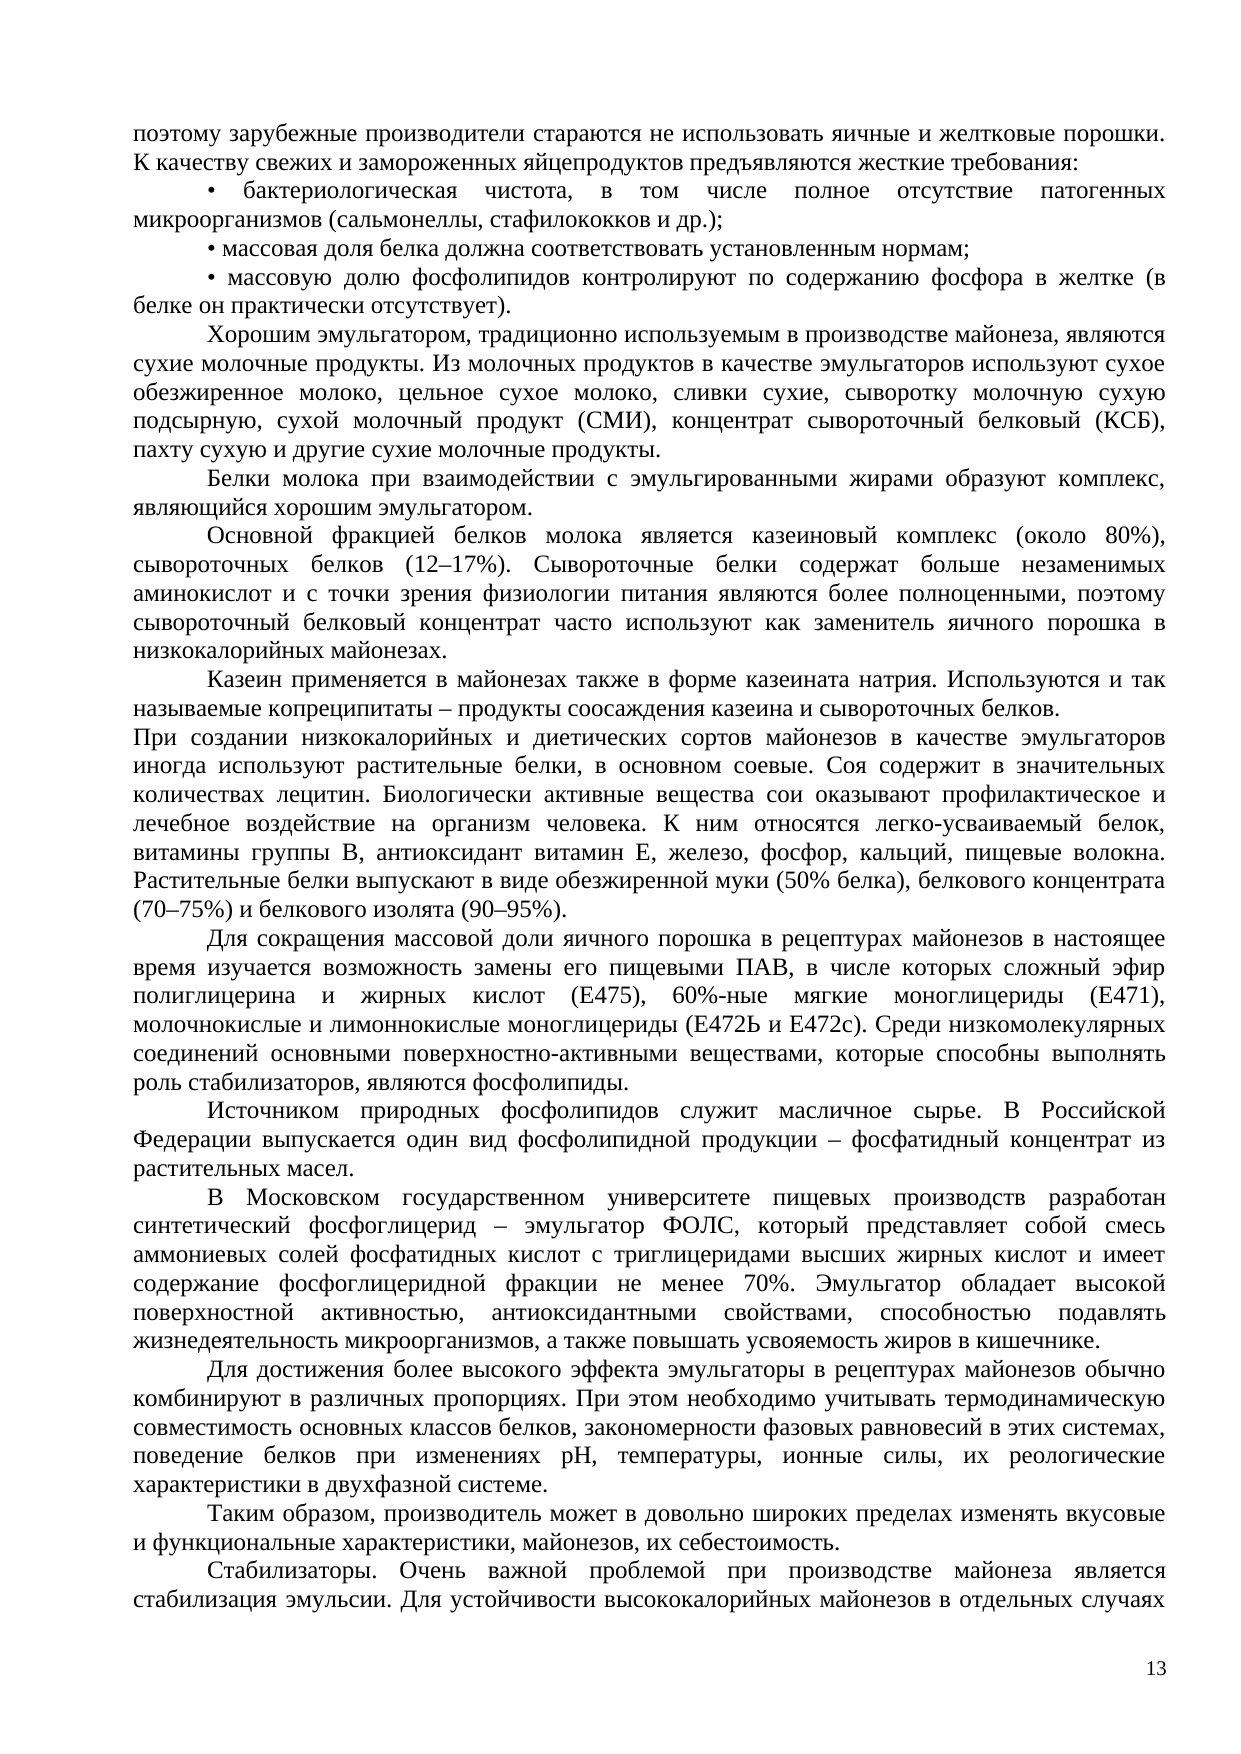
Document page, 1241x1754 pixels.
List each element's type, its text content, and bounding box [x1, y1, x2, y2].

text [133, 1556, 1167, 1613]
text Казеин применяется в майонезах также в форме казеината натрия. Используются и так называемые копреципитаты – продукты соосаждения казеина и сывороточных белков. [133, 664, 1167, 722]
text Для сокращения массовой доли яичного порошка в рецептурах майонезов в настоящее время изучается возможность замены его пищевыми ПАВ, в числе которых сложный эфир полиглицерина и жирных кислот (Е475), 60%-ные мягкие моноглицериды (Е471), молочнокислые и лимоннокислые моноглицериды (Е472Ь и Е472с). Среди низкомолекулярных соединений основными поверхностно-активными веществами, которые способны выполнять роль стабилизаторов, являются фосфолипиды. [133, 923, 1167, 1096]
text • бактериологическая чистота, в том числе полное отсутствие патогенных микроорганизмов (сальмонеллы, стафилококков и др.); [133, 176, 1167, 233]
text • массовая доля белка должна соответствовать установленным нормам; [133, 233, 1167, 262]
text Белки молока при взаимодействии с эмульгированными жирами образуют комплекс, являющийся хорошим эмульгатором. [133, 463, 1167, 521]
text Источником природных фосфолипидов служит масличное сырье. В Российской Федерации выпускается один вид фосфолипидной продукции – фосфатидный концентрат из растительных масел. [133, 1096, 1167, 1182]
text В Московском государственном университете пищевых производств разработан синтетический фосфоглицерид – эмульгатор ФОЛС, который представляет собой смесь аммониевых солей фосфатидных кислот с триглицеридами высших жирных кислот и имеет содержание фосфоглицеридной фракции не менее 70%. Эмульгатор обладает высокой поверхностной активностью, антиоксидантными свойствами, способностью подавлять жизнедеятельность микроорганизмов, а также повышать усвояемость жиров в кишечнике. [133, 1182, 1167, 1354]
text Основной фракцией белков молока является казеиновый комплекс (около 80%), сывороточных белков (12–17%). Сывороточные белки содержат больше незаменимых аминокислот и с точки зрения физиологии питания являются более полноценными, поэтому сывороточный белковый концентрат часто используют как заменитель яичного порошка в низкокалорийных майонезах. [133, 521, 1167, 664]
text Хорошим эмульгатором, традиционно используемым в производстве майонеза, являются сухие молочные продукты. Из молочных продуктов в качестве эмульгаторов используют сухое обезжиренное молоко, цельное сухое молоко, сливки сухие, сыворотку молочную сухую подсырную, сухой молочный продукт (СМИ), концентрат сывороточный белковый (КСБ), пахту сухую и другие сухие молочные продукты. [133, 319, 1167, 463]
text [133, 118, 1167, 176]
text При создании низкокалорийных и диетических сортов майонезов в качестве эмульгаторов иногда используют растительные белки, в основном соевые. Соя содержит в значительных количествах лецитин. Биологически активные вещества сои оказывают профилактическое и лечебное воздействие на организм человека. К ним относятся легко-усваиваемый белок, витамины группы В, антиоксидант витамин Е, железо, фосфор, кальций, пищевые волокна. Растительные белки выпускают в виде обезжиренной муки (50% белка), белкового концентрата (70–75%) и белкового изолята (90–95%). [133, 722, 1167, 923]
text Для достижения более высокого эффекта эмульгаторы в рецептурах майонезов обычно комбинируют в различных пропорциях. При этом необходимо учитывать термодинамическую совместимость основных классов белков, закономерности фазовых равновесий в этих системах, поведение белков при изменениях рН, температуры, ионные силы, их реологические характеристики в двухфазной системе. [133, 1354, 1167, 1498]
text • массовую долю фосфолипидов контролируют по содержанию фосфора в желтке (в белке он практически отсутствует). [133, 262, 1167, 319]
text Таким образом, производитель может в довольно широких пределах изменять вкусовые и функциональные характеристики, майонезов, их себестоимость. [133, 1498, 1167, 1556]
